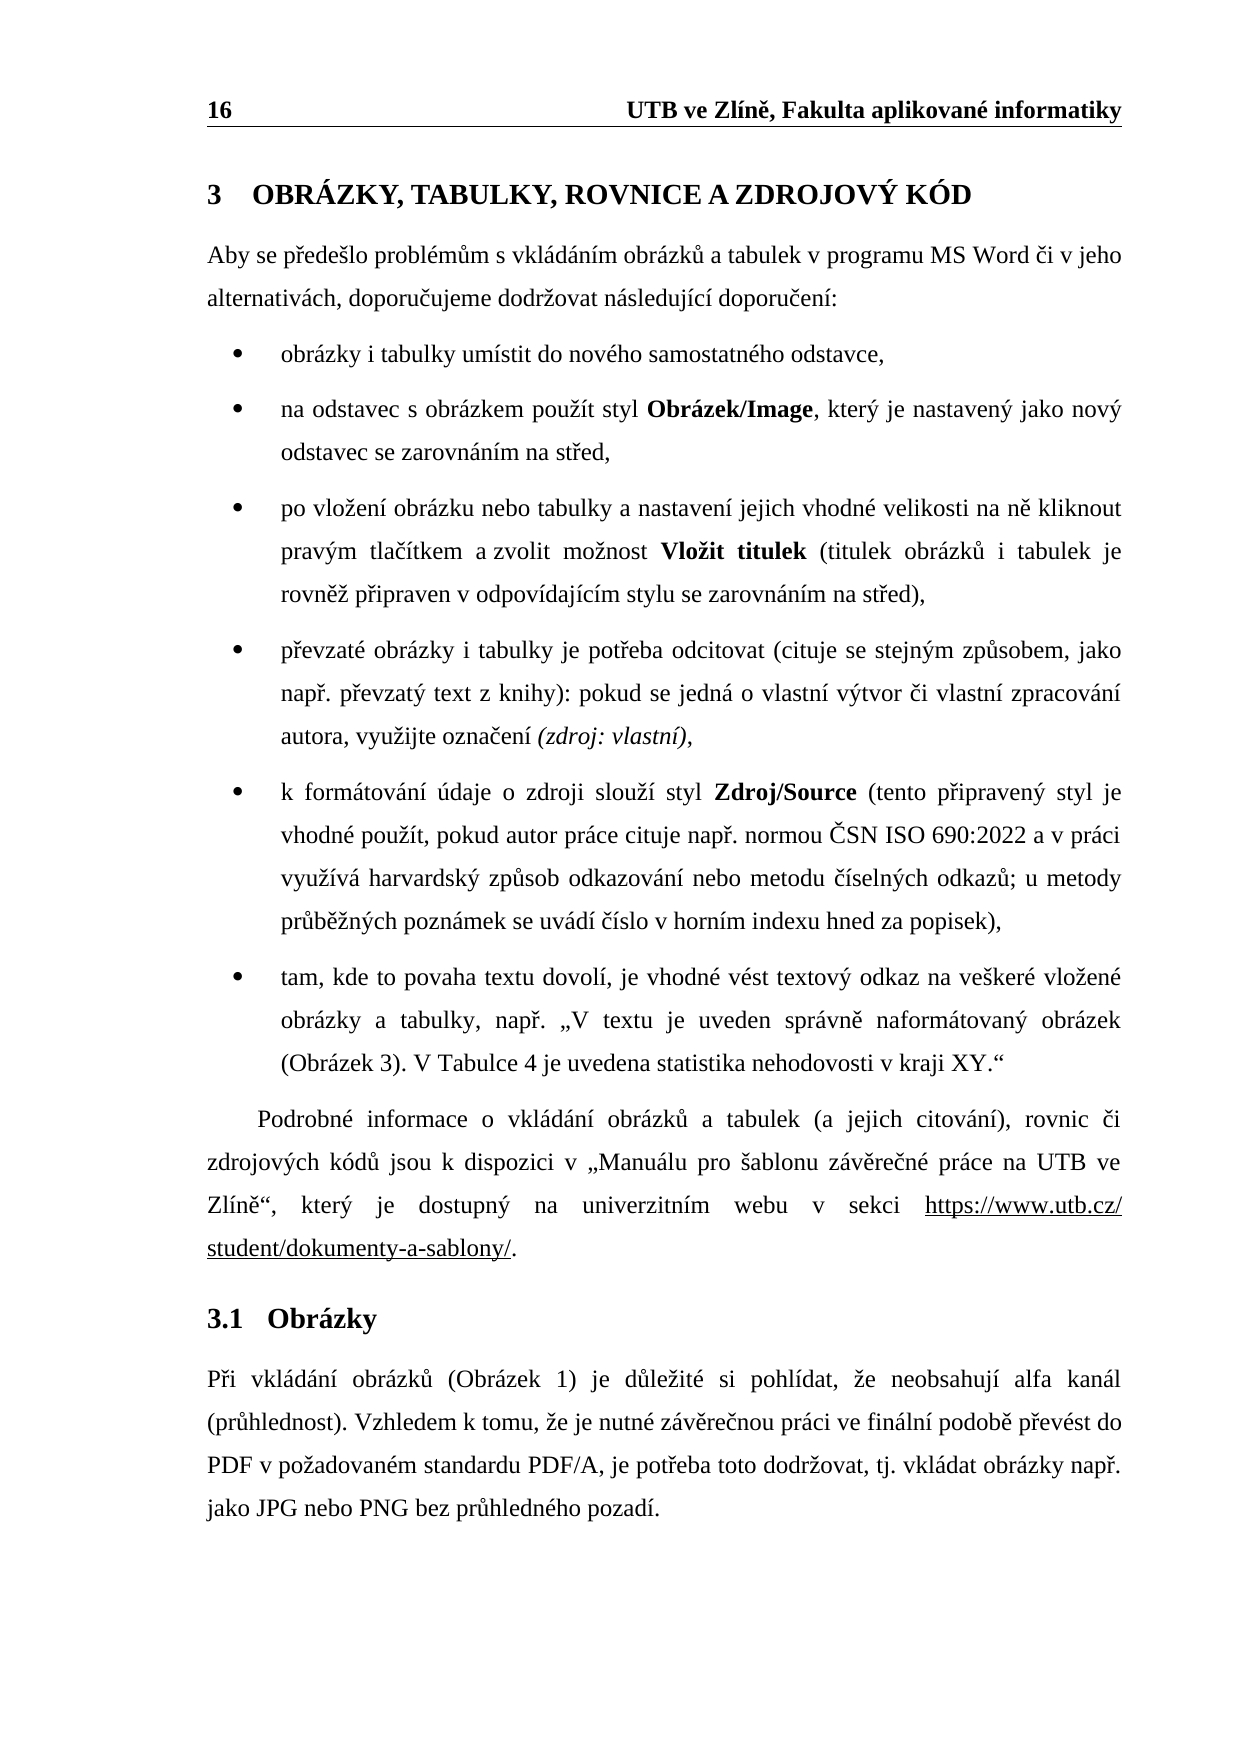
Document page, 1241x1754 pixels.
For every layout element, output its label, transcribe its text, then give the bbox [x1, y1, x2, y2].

list převzaté obrázky i tabulky je potřeba odcitovat (cituje se stejným způsobem, jako např. převzatý text z knihy): pokud se jedná o vlastní výtvor či vlastní zpracování autora, využijte označení (zdroj: vlastní), [233, 635, 1122, 750]
list obrázky i tabulky umístit do nového samostatného odstavce, [233, 339, 1122, 367]
text Při vkládání obrázků (Obrázek 1) je důležité si pohlídat, že neobsahují alfa kanál (průhlednost). Vzhledem k tomu, že je nutné závěrečnou práci ve finální podobě převést do PDF v požadovaném standardu PDF/A, je potřeba toto dodržovat, tj. vkládat obrázky např. jako JPG nebo PNG bez průhledného pozadí. [207, 1364, 1122, 1522]
text Obrázky [207, 1301, 1122, 1335]
list po vložení obrázku nebo tabulky a nastavení jejich vhodné velikosti na ně kliknout pravým tlačítkem a zvolit možnost Vložit titulek (titulek obrázků i tabulek je rovněž připraven v odpovídajícím stylu se zarovnáním na střed), [233, 493, 1122, 608]
text Podrobné informace o vkládání obrázků a tabulek (a jejich citování), rovnic či zdrojových kódů jsou k dispozici v „Manuálu pro šablonu závěrečné práce na UTB ve Zlíně“, který je dostupný na univerzitním webu v sekci https://www.utb.cz/ student/dokumenty-a-sablony/. [207, 1104, 1122, 1262]
list tam, kde to povaha textu dovolí, je vhodné vést textový odkaz na veškeré vložené obrázky a tabulky, např. „V textu je uveden správně naformátovaný obrázek (Obrázek 3). V Tabulce 4 je uvedena statistika nehodovosti v kraji XY.“ [233, 962, 1122, 1077]
list na odstavec s obrázkem použít styl Obrázek/Image, který je nastavený jako nový odstavec se zarovnáním na střed, [233, 394, 1122, 466]
text Aby se předešlo problémům s vkládáním obrázků a tabulek v programu MS Word či v jeho alternativách, doporučujeme dodržovat následující doporučení: [207, 240, 1122, 312]
list k formátování údaje o zdroji slouží styl Zdroj/Source (tento připravený styl je vhodné použít, pokud autor práce cituje např. normou ČSN ISO 690:2022 a v práci využívá harvardský způsob odkazování nebo metodu číselných odkazů; u metody průběžných poznámek se uvádí číslo v horním indexu hned za popisek), [233, 777, 1122, 935]
text Obrázky, tabulky, rovnice a zdrojový kód [207, 177, 1122, 211]
